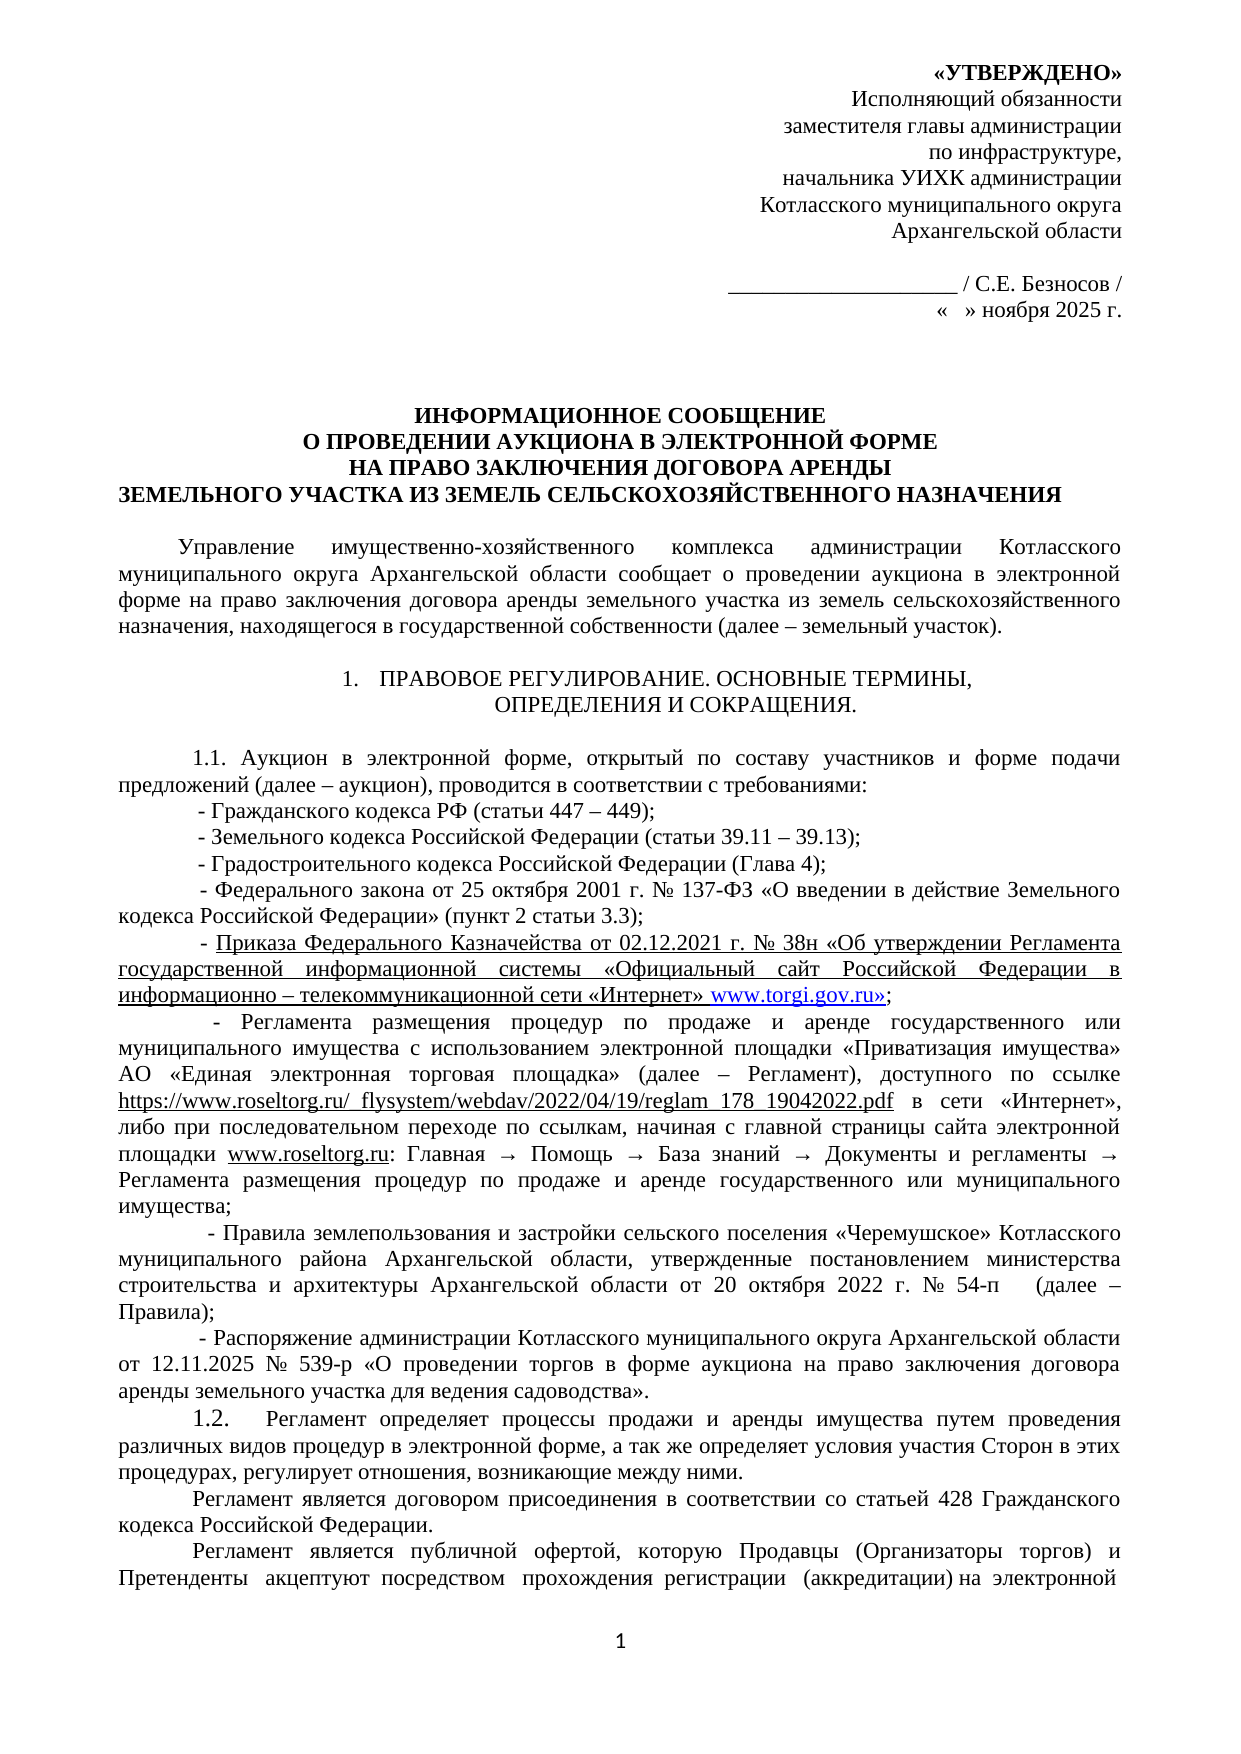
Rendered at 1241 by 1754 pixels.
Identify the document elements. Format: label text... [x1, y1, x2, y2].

text по инфраструктуре, [118, 138, 1122, 164]
text «УТВЕРЖДЕНО» [118, 59, 1122, 85]
text - Правила землепользования и застройки сельского поселения «Черемушское» Котласского муниципального района Архангельской области, утвержденные постановлением министерства строительства и архитектуры Архангельской области от 20 октября 2022 г. № 54-п (далее – Правила); [118, 1219, 1122, 1324]
text Регламент является договором присоединения в соответствии со статьей 428 Гражданского кодекса Российской Федерации. [118, 1484, 1122, 1537]
text « » ноября 2025 г. [118, 296, 1122, 323]
text - Приказа Федерального Казначейства от 02.12.2021 г. № 38н «Об утверждении Регламента государственной информационной системы «Официальный сайт Российской Федерации в информационно – телекоммуникационной сети «Интернет» www.torgi.gov.ru»; [118, 979, 1122, 1008]
list ОПРЕДЕЛЕНИЯ И СОКРАЩЕНИЯ. [229, 692, 1122, 718]
text ЗЕМЕЛЬНОГО УЧАСТКА ИЗ ЗЕМЕЛЬ СЕЛЬСКОХОЗЯЙСТВЕННОГО НАЗНАЧЕНИЯ [118, 481, 1122, 507]
text - Федерального закона от 25 октября 2001 г. № 137-ФЗ «О введении в действие Земельного кодекса Российской Федерации» (пункт 2 статьи 3.3); [118, 876, 1122, 929]
text - Земельного кодекса Российской Федерации (статьи 39.11 – 39.13); [118, 823, 1122, 850]
text - Распоряжение администрации Котласского муниципального округа Архангельской области от 12.11.2025 № 539-р «О проведении торгов в форме аукциона на право заключения договора аренды земельного участка для ведения садоводства». [118, 1324, 1122, 1403]
text НА ПРАВО ЗАКЛЮЧЕНИЯ ДОГОВОРА АРЕНДЫ [118, 454, 1122, 481]
list Регламент определяет процессы продажи и аренды имущества путем проведения различных видов процедур в электронной форме, а так же определяет условия участия Сторон в этих процедурах, регулирует отношения, возникающие между ними. [118, 1403, 1122, 1484]
text - Гражданского кодекса РФ (статьи 447 – 449); [118, 797, 1122, 823]
text Котласского муниципального округа [118, 191, 1122, 217]
text начальника УИХК администрации [118, 164, 1122, 191]
text 1.1. Аукцион в электронной форме, открытый по составу участников и форме подачи предложений (далее – аукцион), проводится в соответствии с требованиями: [118, 744, 1122, 797]
text - Градостроительного кодекса Российской Федерации (Глава 4); [118, 850, 1122, 876]
text О ПРОВЕДЕНИИ АУКЦИОНА В ЭЛЕКТРОННОЙ ФОРМЕ [118, 428, 1122, 454]
text Исполняющий обязанности [118, 85, 1122, 112]
text заместителя главы администрации [118, 112, 1122, 138]
text ____________________ / С.Е. Безносов / [118, 270, 1122, 296]
text ИНФОРМАЦИОННОЕ СООБЩЕНИЕ [118, 402, 1122, 428]
text Управление имущественно-хозяйственного комплекса администрации Котласского муниципального округа Архангельской области сообщает о проведении аукциона в электронной форме на право заключения договора аренды земельного участка из земель сельскохозяйственного назначения, находящегося в государственной собственности (далее – земельный участок). [118, 533, 1122, 639]
text Регламент является публичной офертой, которую Продавцы (Организаторы торгов) и Претенденты акцептуют посредством прохождения регистрации (аккредитации) на электронной [118, 1537, 1122, 1590]
text Архангельской области [118, 217, 1122, 243]
text - Приказа Федерального Казначейства от 02.12.2021 г. № 38н «Об утверждении Регламента государственной информационной системы «Официальный сайт Российской Федерации в информационно – телекоммуникационной сети «Интернет» www.torgi.gov.ru»; [118, 929, 1122, 978]
text - Регламента размещения процедур по продаже и аренде государственного или муниципального имущества с использованием электронной площадки «Приватизация имущества» АО «Единая электронная торговая площадка» (далее – Регламент), доступного по ссылке https://www.roseltorg.ru/_flysystem/webdav/2022/04/19/reglam_178_19042022.pdf в сети «Интернет», либо при последовательном переходе по ссылкам, начиная с главной страницы сайта электронной площадки www.roseltorg.ru: Главная → Помощь → База знаний → Документы и регламенты → Регламента размещения процедур по продаже и аренде государственного или муниципального имущества; [118, 1008, 1122, 1219]
list ПРАВОВОЕ РЕГУЛИРОВАНИЕ. ОСНОВНЫЕ ТЕРМИНЫ, [192, 665, 1122, 692]
